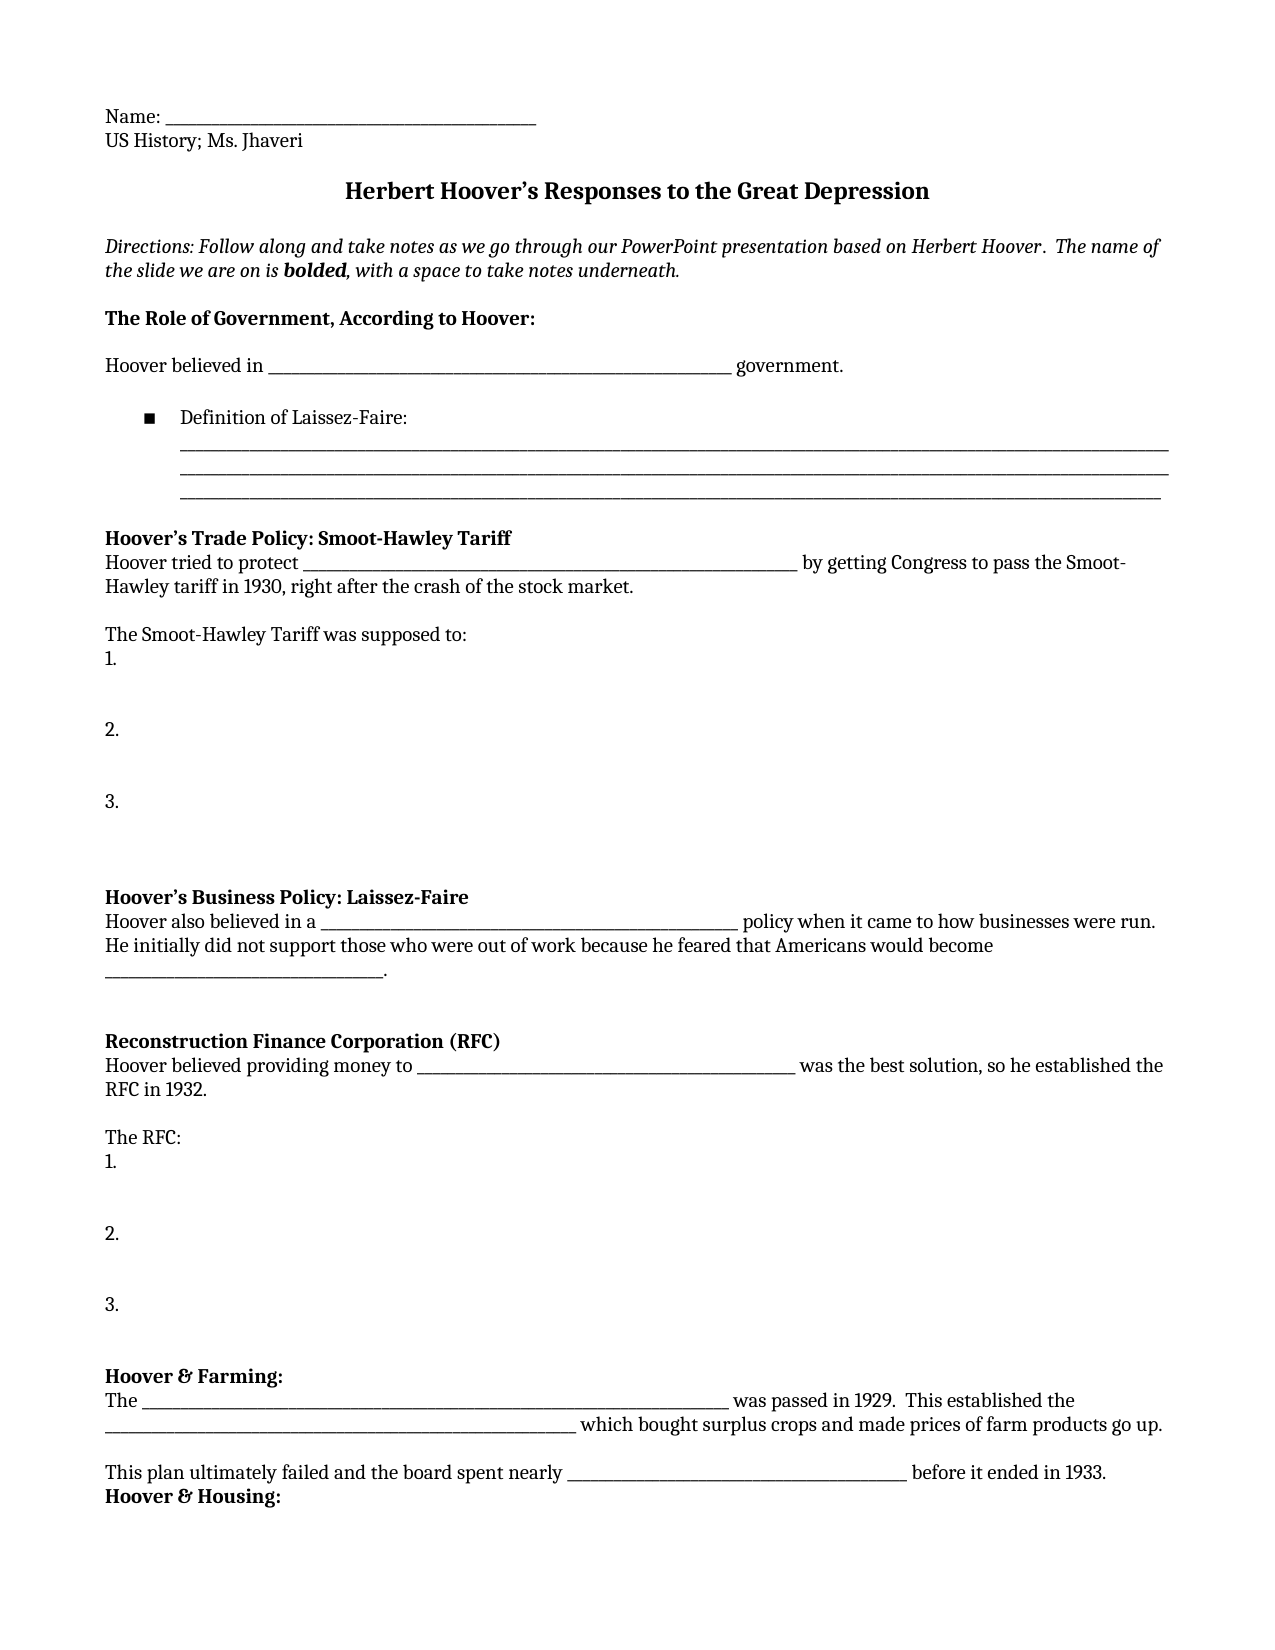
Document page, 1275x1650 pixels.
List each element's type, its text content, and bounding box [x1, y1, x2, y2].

text 1. [105, 1149, 1170, 1173]
text Hoover & Farming: [105, 1365, 1170, 1389]
text Reconstruction Finance Corporation (RFC) [105, 1029, 1170, 1053]
text The Role of Government, According to Hoover: [105, 306, 1170, 330]
text The RFC: [105, 1125, 1170, 1149]
text Hoover’s Business Policy: Laissez-Faire [105, 886, 1170, 910]
text This plan ultimately failed and the board spent nearly ____________________________________________ before it ended in 1933. [105, 1461, 1170, 1485]
text Hoover believed in ____________________________________________________________ government. [105, 354, 1170, 378]
text Hoover’s Trade Policy: Smoot-Hawley Tariff [105, 526, 1170, 550]
text 1. [105, 646, 1170, 670]
text _______________________________________________________________________________________________________________________________________________________________________________________________________________________________________________________________________________________________________________________________________________________________________________________________ [180, 431, 1170, 502]
text US History; Ms. Jhaveri [105, 129, 1170, 153]
text Herbert Hoover’s Responses to the Great Depression [105, 177, 1170, 206]
list Definition of Laissez-Faire: [142, 402, 1170, 431]
text 3. [105, 790, 1170, 814]
text Name: ________________________________________________ [105, 105, 1170, 129]
text Hoover also believed in a ______________________________________________________ policy when it came to how businesses were run. He initially did not support those who were out of work because he feared that Americans would become ____________________________________. [105, 910, 1170, 982]
text 2. [105, 718, 1170, 742]
text 3. [105, 1293, 1170, 1317]
text Hoover & Housing: [105, 1485, 1170, 1509]
text 2. [105, 1221, 1170, 1245]
text The ____________________________________________________________________________ was passed in 1929. This established the _____________________________________________________________ which bought surplus crops and made prices of farm products go up. [105, 1389, 1170, 1437]
text Hoover tried to protect ________________________________________________________________ by getting Congress to pass the Smoot-Hawley tariff in 1930, right after the crash of the stock market. [105, 550, 1170, 598]
text The Smoot-Hawley Tariff was supposed to: [105, 622, 1170, 646]
text Directions: Follow along and take notes as we go through our PowerPoint presentation based on Herbert Hoover. The name of the slide we are on is bolded, with a space to take notes underneath. [105, 234, 1170, 282]
text Hoover believed providing money to _________________________________________________ was the best solution, so he established the RFC in 1932. [105, 1053, 1170, 1101]
